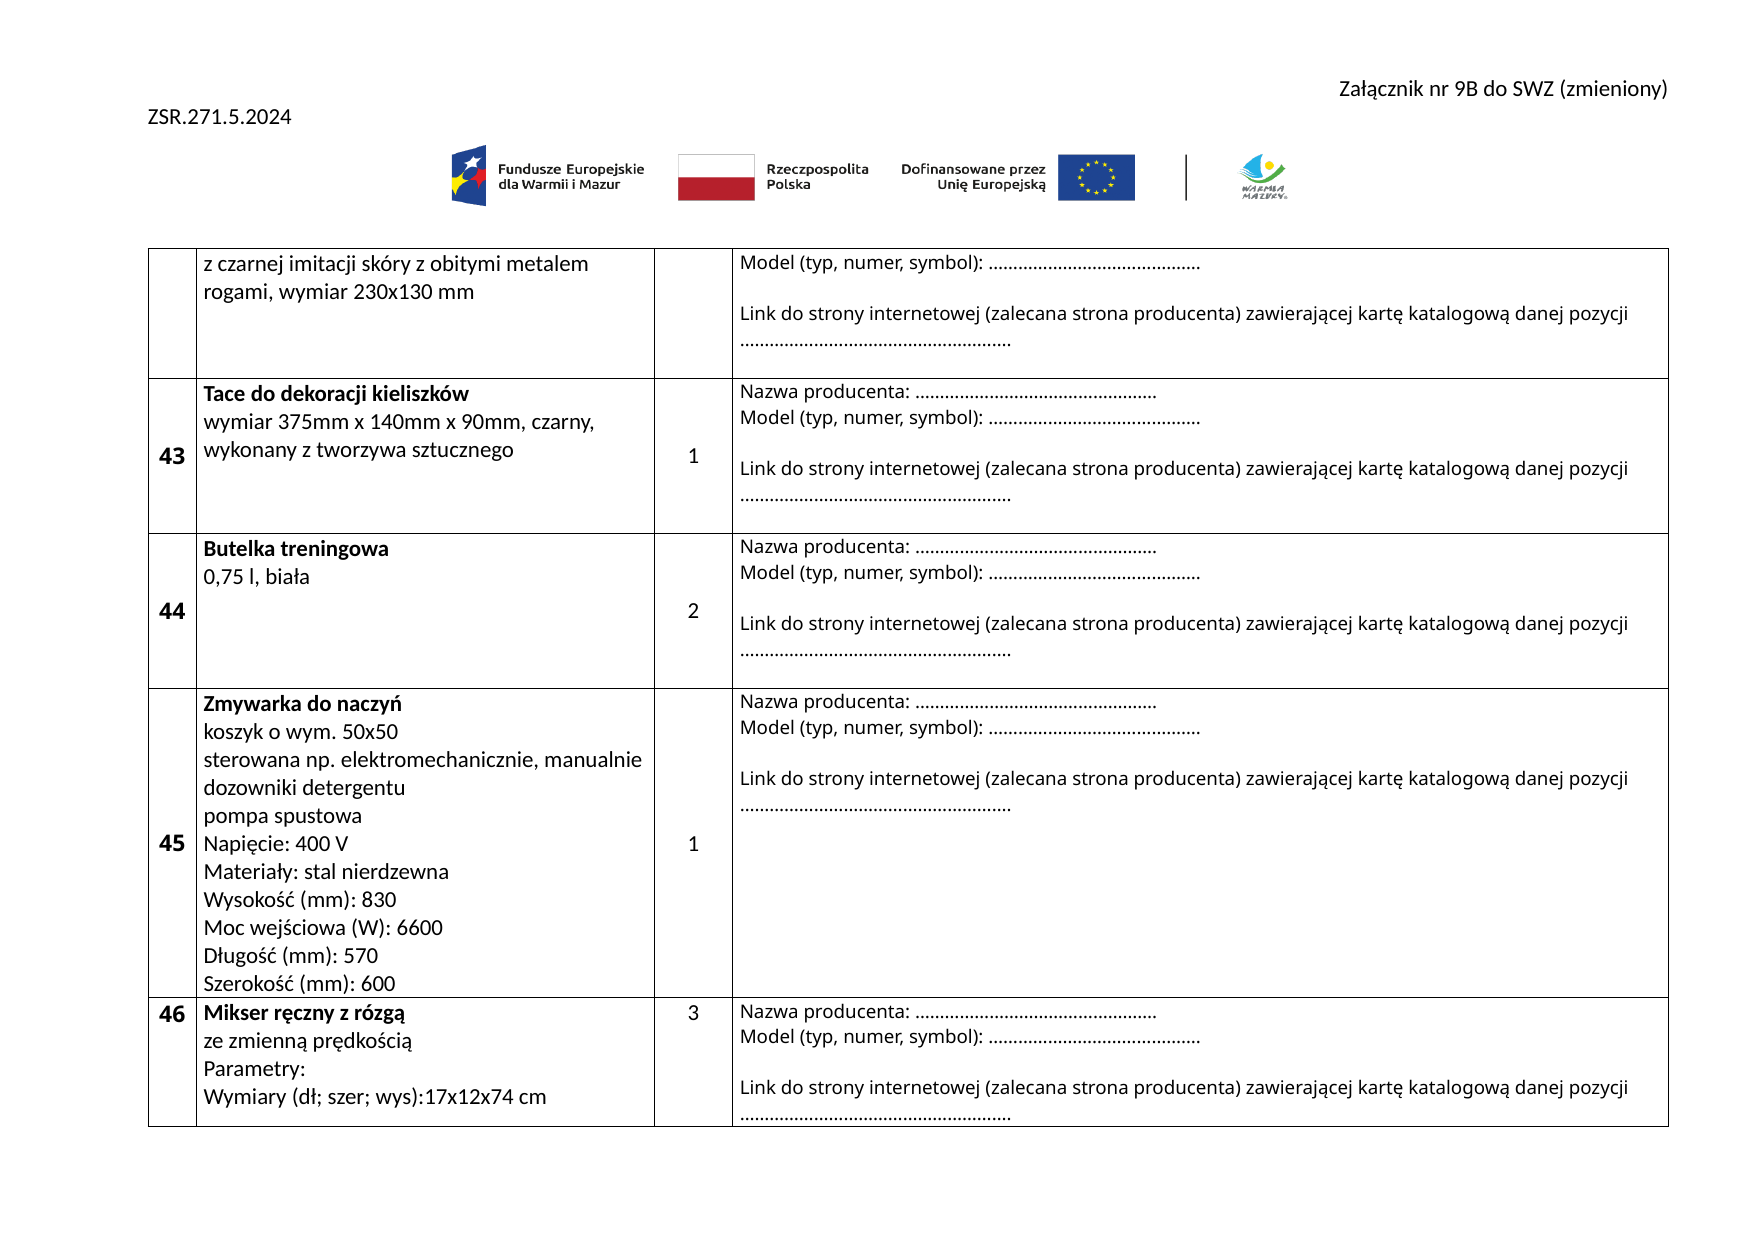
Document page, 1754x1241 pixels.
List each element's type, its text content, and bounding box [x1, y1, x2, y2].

table_cell 3 [655, 998, 732, 1126]
table_cell Tace do dekoracji kieliszków wymiar 375mm x 140mm x 90mm, czarny, wykonany z tworzywa sztucznego [197, 379, 654, 533]
table_cell 2 [655, 534, 732, 688]
table_cell 2 [655, 249, 732, 378]
table_cell 1 [655, 379, 732, 533]
table_cell Etui na rachunek z czarnej imitacji skóry z obitymi metalem rogami, wymiar 230x130 mm [197, 249, 654, 378]
picture [435, 129, 1381, 221]
table_cell 43 [149, 379, 196, 533]
table_cell Zmywarka do naczyń koszyk o wym. 50x50 sterowana np. elektromechanicznie, manualnie dozowniki detergentu pompa spustowa Napięcie: 400 V Materiały: stal nierdzewna Wysokość (mm): 830 Moc wejściowa (W): 6600 Długość (mm): 570 Szerokość (mm): 600 [197, 689, 654, 997]
table_cell 42 [149, 249, 196, 378]
table_cell 44 [149, 534, 196, 688]
table_cell 1 [655, 689, 732, 997]
table_cell Butelka treningowa 0,75 l, biała [197, 534, 654, 688]
table_cell 45 [149, 689, 196, 997]
table_cell 46 [149, 998, 196, 1126]
